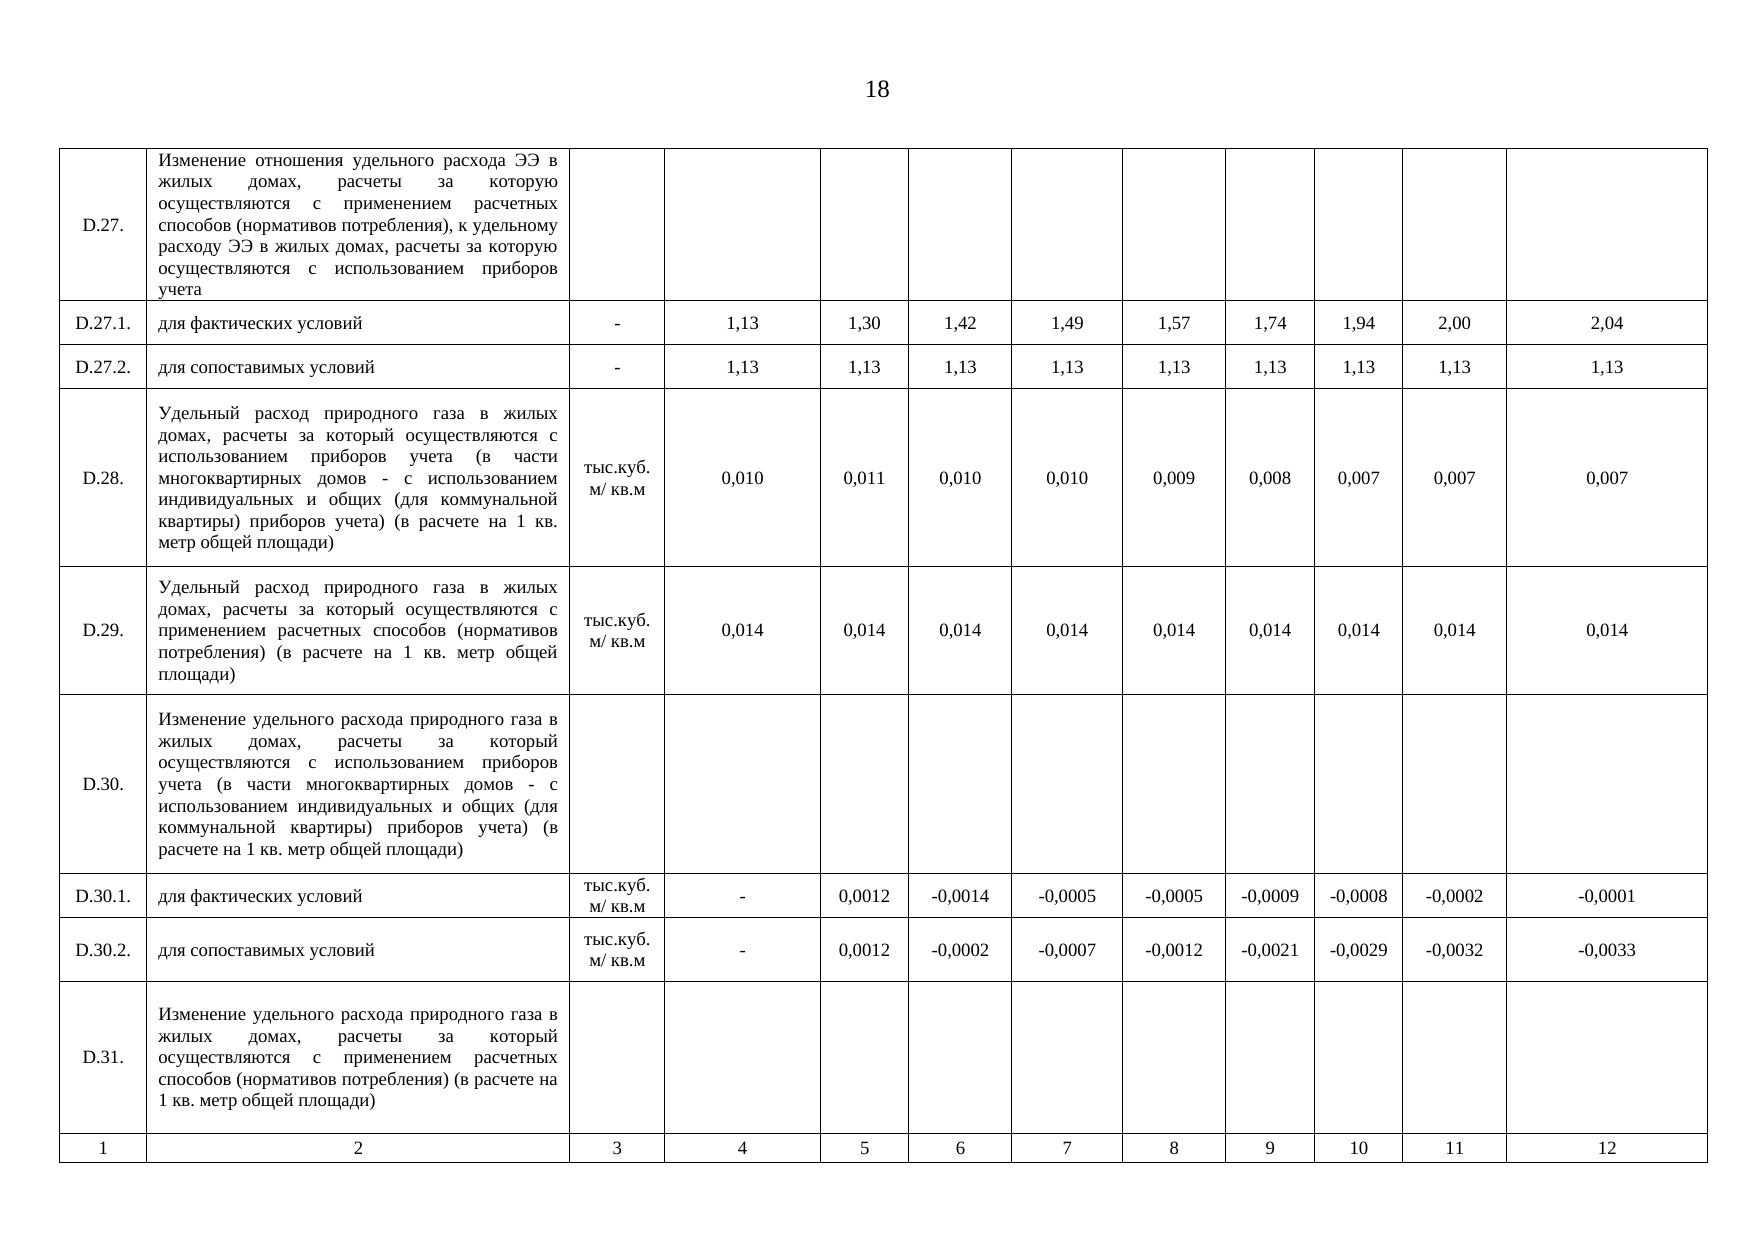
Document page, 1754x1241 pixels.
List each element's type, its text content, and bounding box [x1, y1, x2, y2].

table_cell 0,014 [909, 567, 1011, 693]
table_cell 11 [1403, 1134, 1506, 1162]
table_cell [909, 149, 1011, 300]
table_cell [570, 149, 664, 300]
table_cell Изменение удельного расхода природного газа в жилых домах, расчеты за который осуществляются с использованием приборов учета (в части многоквартирных домов - с использованием индивидуальных и общих (для коммунальной квартиры) приборов учета) (в расчете на 1 кв. метр общей площади) [147, 695, 569, 873]
table_cell -0,0005 [1012, 874, 1122, 917]
table_cell -0,0002 [1403, 874, 1506, 917]
table_cell [1507, 695, 1707, 873]
table_cell 0,0012 [821, 918, 908, 981]
table_cell 1,13 [1226, 345, 1314, 388]
table_cell D.29. [60, 567, 146, 693]
table_cell D.27.1. [60, 301, 146, 344]
table_cell 1 [60, 1134, 146, 1162]
table_cell тыс.куб.м/ кв.м [570, 874, 664, 917]
table_cell -0,0001 [1507, 874, 1707, 917]
table_cell -0,0009 [1226, 874, 1314, 917]
table_cell 2,00 [1403, 301, 1506, 344]
table_cell 1,13 [665, 345, 820, 388]
table_cell 1,13 [1507, 345, 1707, 388]
table_cell [665, 982, 820, 1132]
table_cell 0,007 [1507, 389, 1707, 566]
table_cell 1,30 [821, 301, 908, 344]
table_cell [1226, 149, 1314, 300]
table_cell -0,0012 [1123, 918, 1225, 981]
table_cell D.30.1. [60, 874, 146, 917]
table_cell D.31. [60, 982, 146, 1132]
table_cell 1,13 [909, 345, 1011, 388]
table_cell [1123, 149, 1225, 300]
table_cell [1315, 982, 1402, 1132]
table_cell 1,94 [1315, 301, 1402, 344]
table_cell 1,49 [1012, 301, 1122, 344]
table_cell [909, 695, 1011, 873]
table_cell 5 [821, 1134, 908, 1162]
table_cell [665, 149, 820, 300]
table_cell 0,010 [1012, 389, 1122, 566]
table_cell D.28. [60, 389, 146, 566]
table_cell для сопоставимых условий [147, 918, 569, 981]
table_cell -0,0021 [1226, 918, 1314, 981]
table_cell [1123, 695, 1225, 873]
table_cell 0,014 [1403, 567, 1506, 693]
table_cell Изменение удельного расхода природного газа в жилых домах, расчеты за который осуществляются с применением расчетных способов (нормативов потребления) (в расчете на 1 кв. метр общей площади) [147, 982, 569, 1132]
table_cell -0,0029 [1315, 918, 1402, 981]
table_cell 3 [570, 1134, 664, 1162]
table_cell D.27.2. [60, 345, 146, 388]
table_cell [570, 695, 664, 873]
table_cell -0,0002 [909, 918, 1011, 981]
table_cell - [665, 874, 820, 917]
table_cell 9 [1226, 1134, 1314, 1162]
table_cell -0,0033 [1507, 918, 1707, 981]
table_cell D.27. [60, 149, 146, 300]
table_cell 6 [909, 1134, 1011, 1162]
table_cell 2,04 [1507, 301, 1707, 344]
table_cell 0,0012 [821, 874, 908, 917]
table_cell -0,0007 [1012, 918, 1122, 981]
table_cell 0,014 [1226, 567, 1314, 693]
table_cell -0,0014 [909, 874, 1011, 917]
table_cell 0,014 [665, 567, 820, 693]
table_cell 8 [1123, 1134, 1225, 1162]
table_cell - [570, 345, 664, 388]
table_cell 0,014 [1315, 567, 1402, 693]
table_cell [665, 695, 820, 873]
table_cell [821, 982, 908, 1132]
table_cell 0,010 [909, 389, 1011, 566]
table_cell 0,007 [1403, 389, 1506, 566]
table_cell [1507, 149, 1707, 300]
table_cell 0,009 [1123, 389, 1225, 566]
table_cell Изменение отношения удельного расхода ЭЭ в жилых домах, расчеты за которую осуществляются с применением расчетных способов (нормативов потребления), к удельному расходу ЭЭ в жилых домах, расчеты за которую осуществляются с использованием приборов учета [147, 149, 569, 300]
table_cell [1507, 982, 1707, 1132]
table_cell 1,74 [1226, 301, 1314, 344]
table_cell 0,008 [1226, 389, 1314, 566]
table_cell [1123, 982, 1225, 1132]
table_cell 0,007 [1315, 389, 1402, 566]
table_cell [1012, 982, 1122, 1132]
table_cell [1403, 149, 1506, 300]
table_cell [1403, 982, 1506, 1132]
table_cell [1403, 695, 1506, 873]
table_cell 1,57 [1123, 301, 1225, 344]
table_cell [1226, 982, 1314, 1132]
table_cell 1,13 [665, 301, 820, 344]
table_cell Удельный расход природного газа в жилых домах, расчеты за который осуществляются с использованием приборов учета (в части многоквартирных домов - с использованием индивидуальных и общих (для коммунальной квартиры) приборов учета) (в расчете на 1 кв. метр общей площади) [147, 389, 569, 566]
table_cell [821, 695, 908, 873]
table_cell 12 [1507, 1134, 1707, 1162]
table_cell D.30. [60, 695, 146, 873]
table_cell 1,13 [1403, 345, 1506, 388]
table_cell для фактических условий [147, 301, 569, 344]
table_cell [909, 982, 1011, 1132]
table_cell 1,13 [1315, 345, 1402, 388]
table_cell 1,42 [909, 301, 1011, 344]
table_cell для фактических условий [147, 874, 569, 917]
table_cell 1,13 [821, 345, 908, 388]
table_cell тыс.куб.м/ кв.м [570, 389, 664, 566]
table_cell 0,014 [821, 567, 908, 693]
table_cell 10 [1315, 1134, 1402, 1162]
table_cell 1,13 [1012, 345, 1122, 388]
table_cell -0,0008 [1315, 874, 1402, 917]
table_cell [1012, 149, 1122, 300]
table_cell 0,014 [1012, 567, 1122, 693]
table_cell -0,0032 [1403, 918, 1506, 981]
table_cell для сопоставимых условий [147, 345, 569, 388]
table_cell 0,014 [1507, 567, 1707, 693]
table_cell [1315, 149, 1402, 300]
table_cell 2 [147, 1134, 569, 1162]
table_cell [1226, 695, 1314, 873]
table_cell 1,13 [1123, 345, 1225, 388]
table_cell 0,010 [665, 389, 820, 566]
table_cell Удельный расход природного газа в жилых домах, расчеты за который осуществляются с применением расчетных способов (нормативов потребления) (в расчете на 1 кв. метр общей площади) [147, 567, 569, 693]
table_cell 0,011 [821, 389, 908, 566]
table_cell [1012, 695, 1122, 873]
table_cell - [665, 918, 820, 981]
table_cell 0,014 [1123, 567, 1225, 693]
table_cell 4 [665, 1134, 820, 1162]
table_cell - [570, 301, 664, 344]
table_cell [570, 982, 664, 1132]
table_cell [1315, 695, 1402, 873]
table_cell -0,0005 [1123, 874, 1225, 917]
table_cell D.30.2. [60, 918, 146, 981]
table_cell тыс.куб.м/ кв.м [570, 918, 664, 981]
table_cell тыс.куб.м/ кв.м [570, 567, 664, 693]
table_cell [821, 149, 908, 300]
table_cell 7 [1012, 1134, 1122, 1162]
